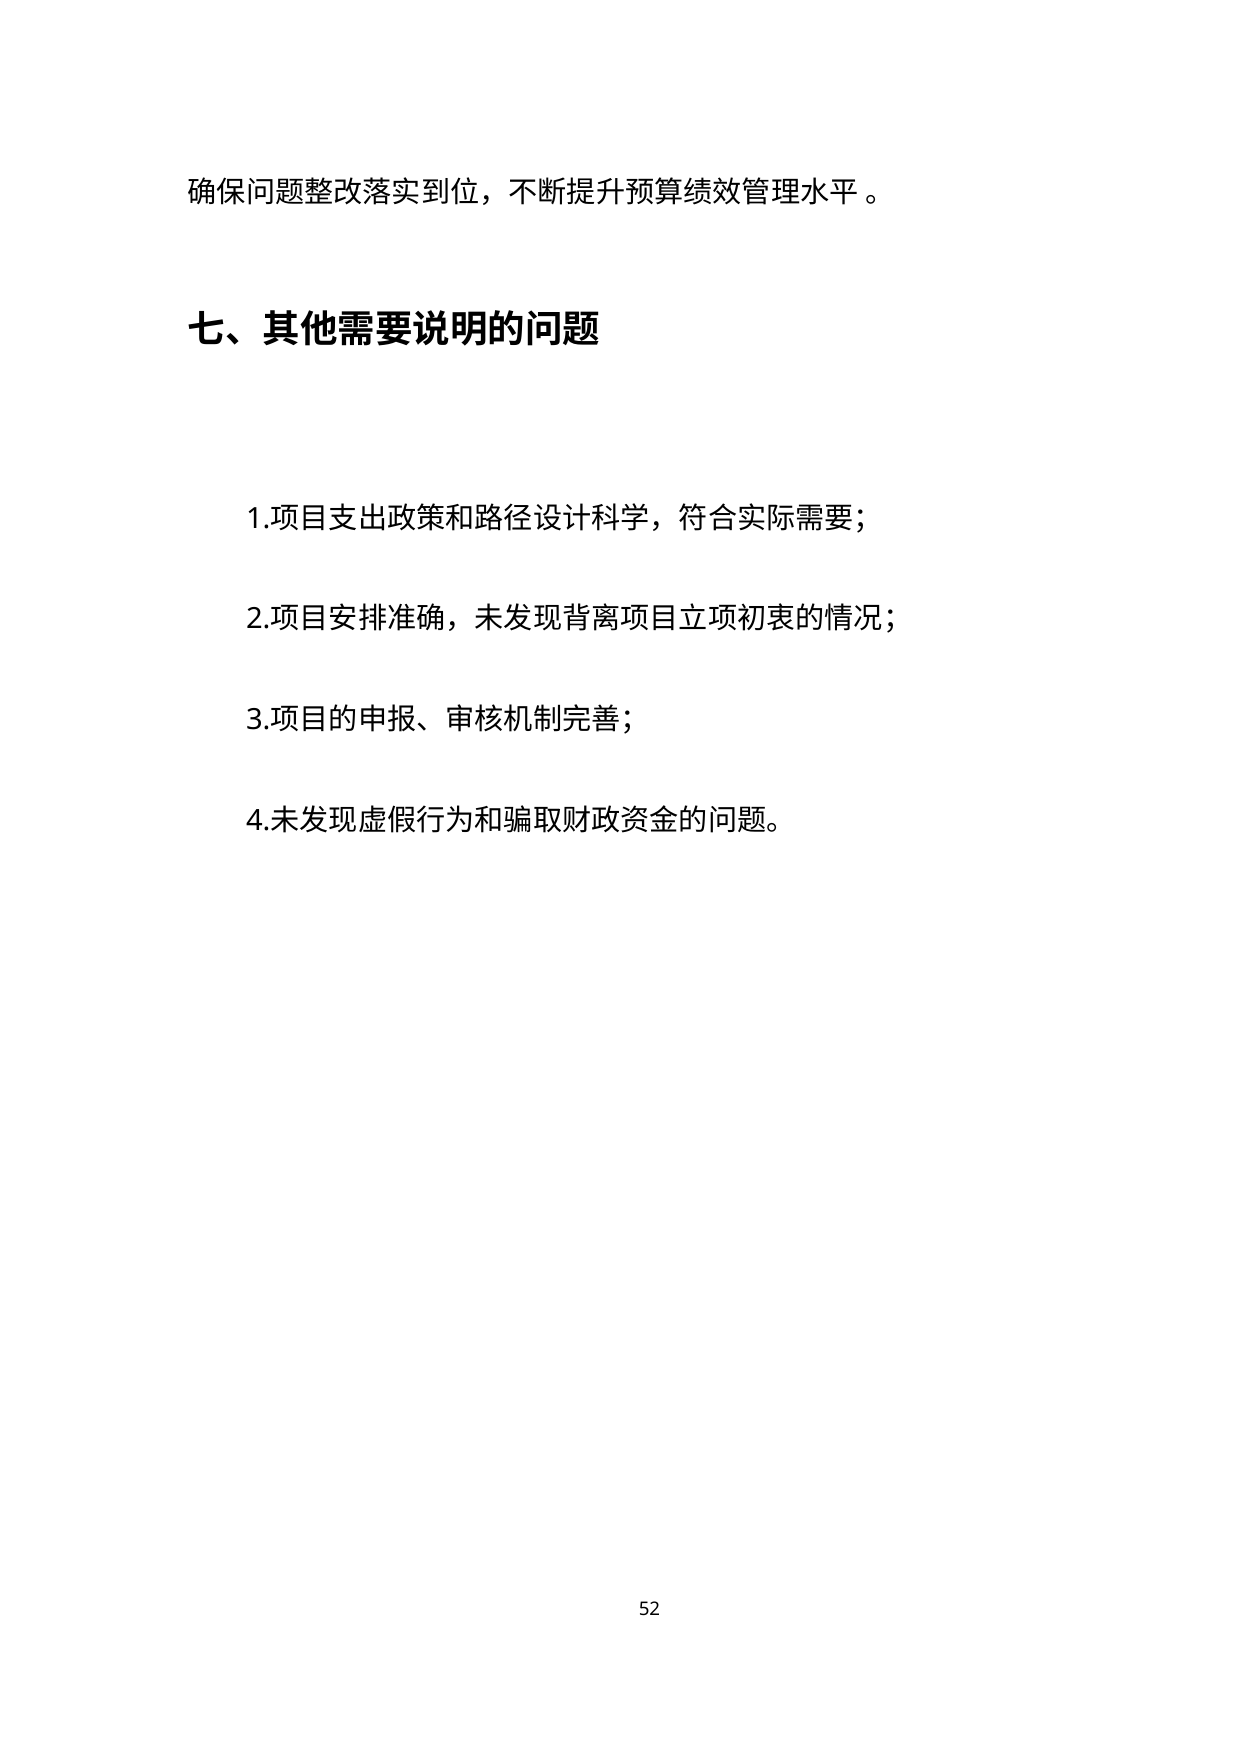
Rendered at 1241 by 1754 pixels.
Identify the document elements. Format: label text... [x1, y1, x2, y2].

text 1.项目支出政策和路径设计科学，符合实际需要； [187, 476, 1053, 556]
text 2.项目安排准确，未发现背离项目立项初衷的情况； [187, 577, 1053, 656]
text 4.未发现虚假行为和骗取财政资金的问题。 [187, 778, 1053, 857]
text 3.项目的申报、审核机制完善； [187, 677, 1053, 757]
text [187, 150, 1053, 229]
subtitle 七、其他需要说明的问题 [187, 286, 1053, 365]
